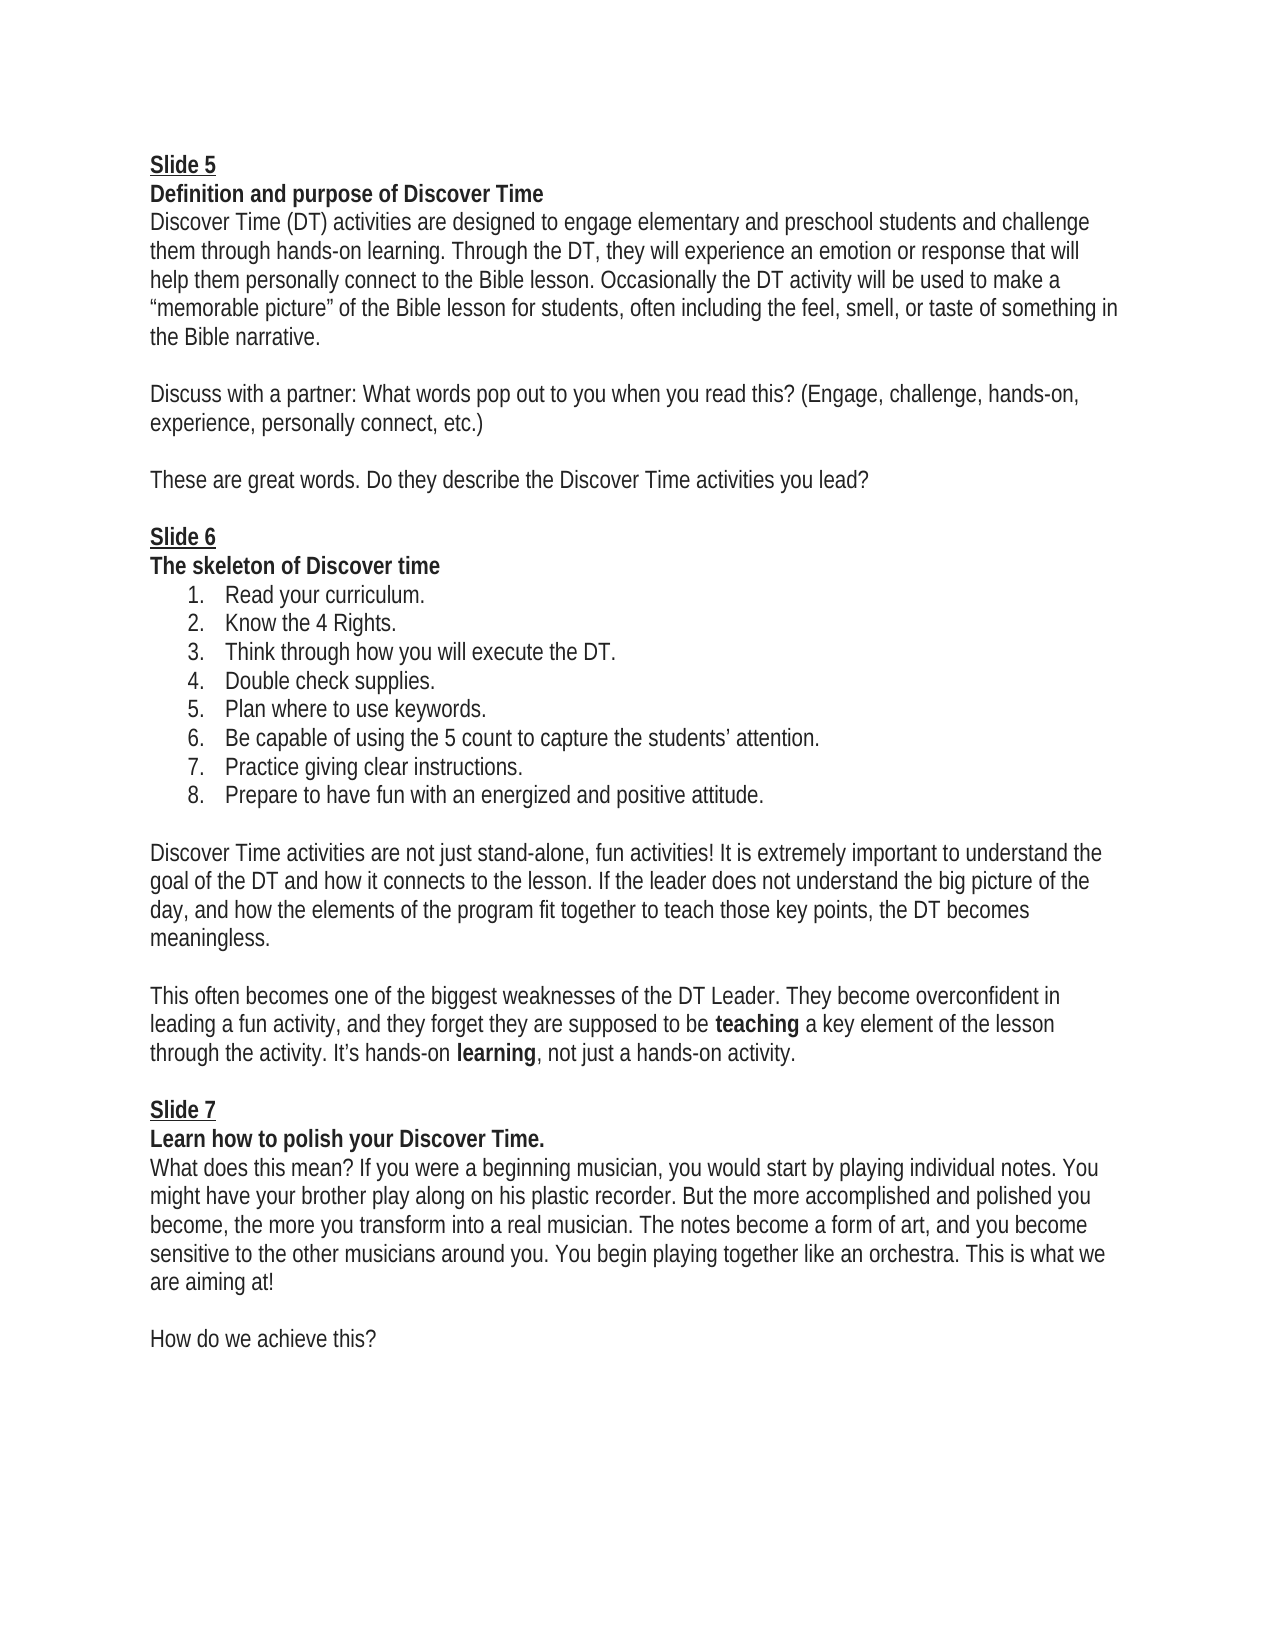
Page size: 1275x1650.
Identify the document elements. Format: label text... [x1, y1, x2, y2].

text These are great words. Do they describe the Discover Time activities you lead? [150, 465, 1125, 494]
list Read your curriculum. [187, 580, 1125, 608]
text What does this mean? If you were a beginning musician, you would start by playing individual notes. You might have your brother play along on his plastic recorder. But the more accomplished and polished you become, the more you transform into a real musician. The notes become a form of art, and you become sensitive to the other musicians around you. You begin playing together like an orchestra. This is what we are aiming at! [150, 1153, 1125, 1296]
text Learn how to polish your Discover Time. [150, 1124, 1125, 1153]
list Double check supplies. [187, 666, 1125, 694]
text Slide 6 [150, 522, 1125, 551]
text Discuss with a partner: What words pop out to you when you read this? (Engage, challenge, hands-on, experience, personally connect, etc.) [150, 379, 1125, 436]
text How do we achieve this? [150, 1324, 1125, 1353]
text Slide 7 [150, 1095, 1125, 1124]
list Know the 4 Rights. [187, 608, 1125, 637]
list Be capable of using the 5 count to capture the students’ attention. [187, 723, 1125, 752]
text Slide 5 [150, 150, 1125, 179]
text This often becomes one of the biggest weaknesses of the DT Leader. They become overconfident in leading a fun activity, and they forget they are supposed to be teaching a key element of the lesson through the activity. It’s hands-on learning, not just a hands-on activity. [150, 981, 1125, 1067]
text Discover Time activities are not just stand-alone, fun activities! It is extremely important to understand the goal of the DT and how it connects to the lesson. If the leader does not understand the big picture of the day, and how the elements of the program fit together to teach those key points, the DT becomes meaningless. [150, 837, 1125, 952]
list Think through how you will execute the DT. [187, 637, 1125, 666]
list Practice giving clear instructions. [187, 752, 1125, 780]
list Plan where to use keywords. [187, 694, 1125, 723]
text Discover Time (DT) activities are designed to engage elementary and preschool students and challenge them through hands-on learning. Through the DT, they will experience an emotion or response that will help them personally connect to the Bible lesson. Occasionally the DT activity will be used to make a “memorable picture” of the Bible lesson for students, often including the feel, smell, or taste of something in the Bible narrative. [150, 207, 1125, 351]
text Definition and purpose of Discover Time [150, 179, 1125, 207]
text The skeleton of Discover time [150, 551, 1125, 580]
list Prepare to have fun with an energized and positive attitude. [187, 780, 1125, 809]
